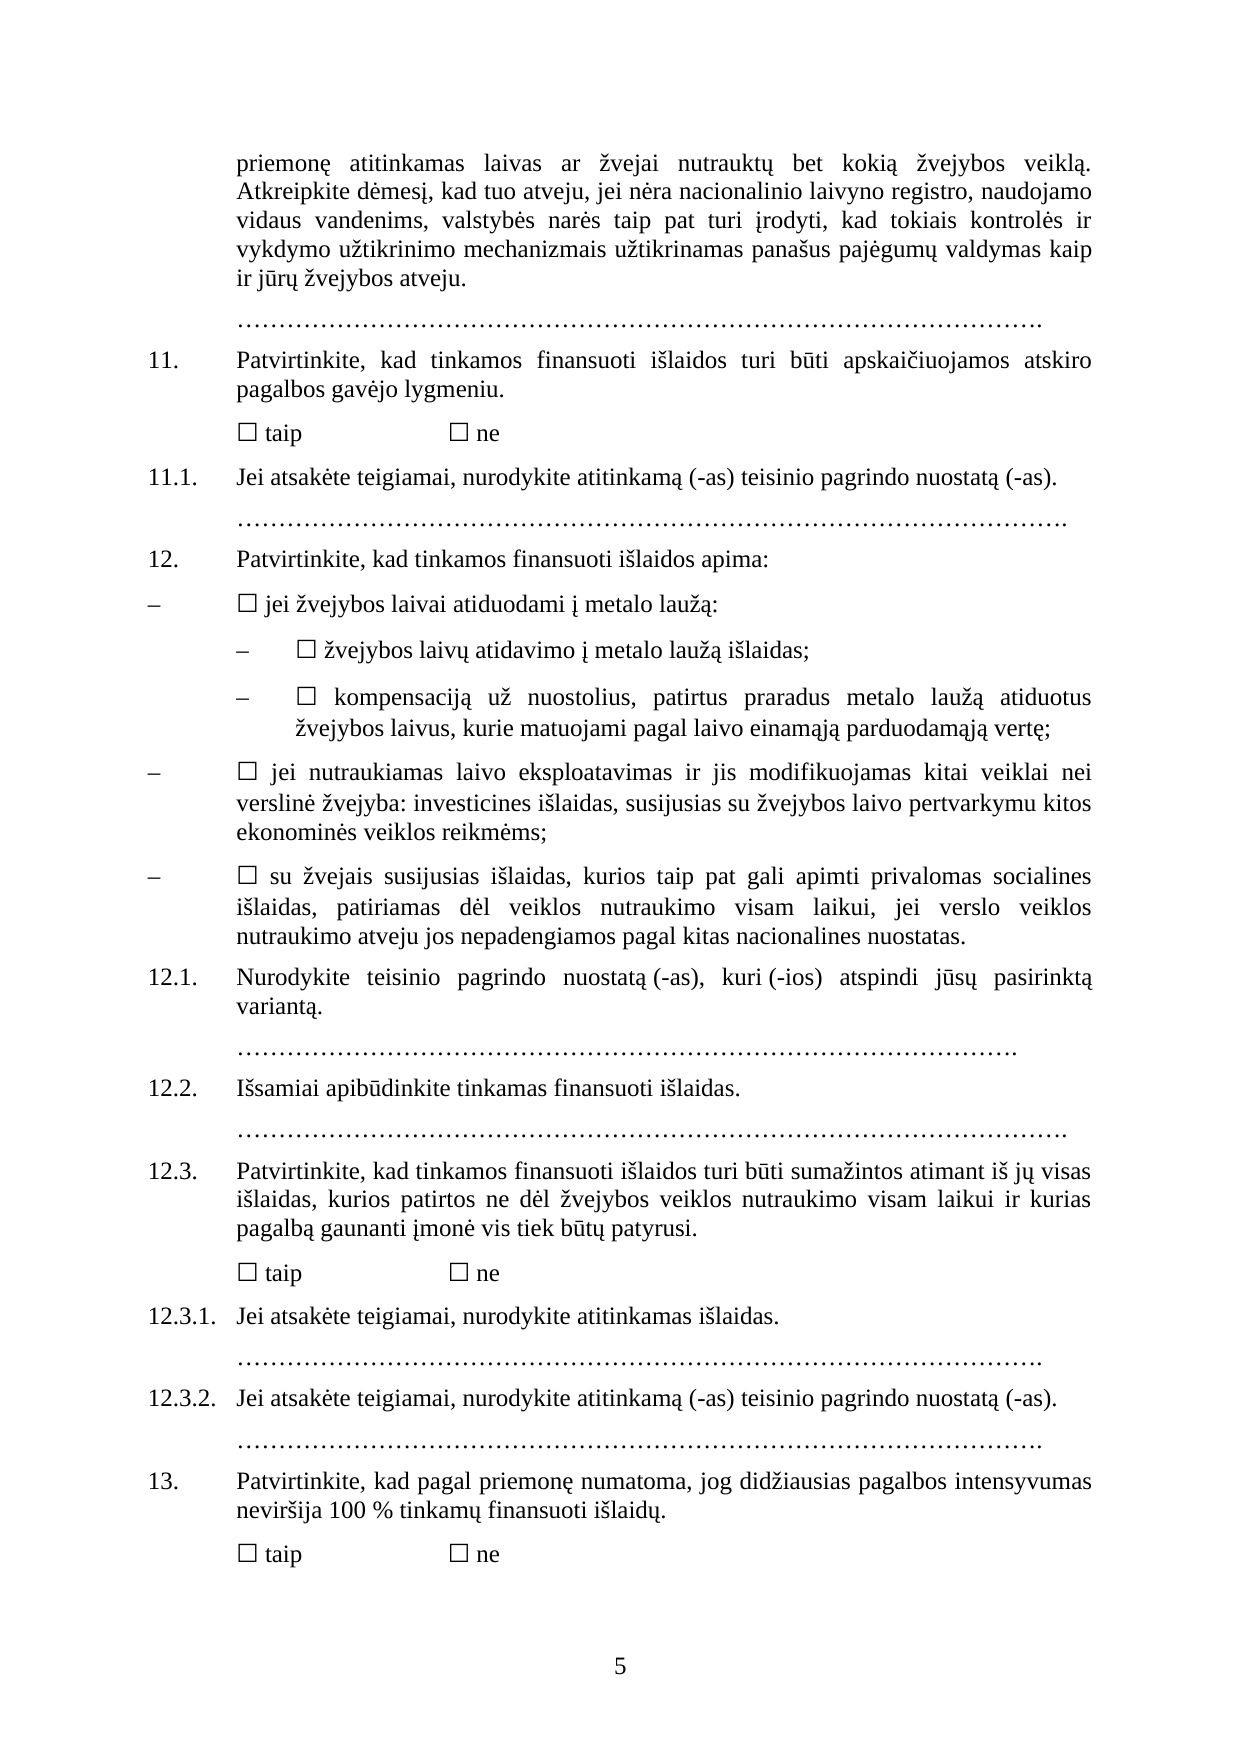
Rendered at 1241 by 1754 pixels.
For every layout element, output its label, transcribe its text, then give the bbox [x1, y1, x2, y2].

text kompensaciją už nuostolius, patirtus praradus metalo laužą atiduotus žvejybos laivus, kurie matuojami pagal laivo einamąją parduodamąją vertę; [236, 678, 1093, 741]
text taip ne [236, 1536, 1093, 1570]
text …………………………………………………………………………………. [236, 1032, 1093, 1061]
text 11.1. Jei atsakėte teigiamai, nurodykite atitinkamą (-as) teisinio pagrindo nuostatą (-as). [148, 462, 1093, 490]
text ……………………………………………………………………………………. [236, 1342, 1093, 1371]
text 12.3. Patvirtinkite, kad tinkamos finansuoti išlaidos turi būti sumažintos atimant iš jų visas išlaidas, kurios patirtos ne dėl žvejybos veiklos nutraukimo visam laikui ir kurias pagalbą gaunanti įmonė vis tiek būtų patyrusi. [148, 1156, 1093, 1242]
list su žvejais susijusias išlaidas, kurios taip pat gali apimti privalomas socialines išlaidas, patiriamas dėl veiklos nutraukimo visam laikui, jei verslo veiklos nutraukimo atveju jos nepadengiamos pagal kitas nacionalines nuostatas. [148, 858, 1093, 949]
text taip ne [236, 415, 1093, 449]
text žvejybos laivų atidavimo į metalo laužą išlaidas; [236, 632, 1093, 666]
text 12.2. Išsamiai apibūdinkite tinkamas finansuoti išlaidas. [148, 1073, 1093, 1102]
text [148, 148, 1093, 291]
text ……………………………………………………………………………………. [236, 304, 1093, 333]
list jei nutraukiamas laivo eksploatavimas ir jis modifikuojamas kitai veiklai nei verslinė žvejyba: investicines išlaidas, susijusias su žvejybos laivo pertvarkymu kitos ekonominės veiklos reikmėms; [148, 754, 1093, 845]
text 12.3.2. Jei atsakėte teigiamai, nurodykite atitinkamą (-as) teisinio pagrindo nuostatą (-as). [148, 1383, 1093, 1412]
text 12. Patvirtinkite, kad tinkamos finansuoti išlaidos apima: [148, 544, 1093, 573]
text taip ne [236, 1254, 1093, 1288]
text ……………………………………………………………………………………. [236, 1425, 1093, 1453]
list jei žvejybos laivai atiduodami į metalo laužą: [148, 585, 1093, 619]
text 11. Patvirtinkite, kad tinkamos finansuoti išlaidos turi būti apskaičiuojamos atskiro pagalbos gavėjo lygmeniu. [148, 345, 1093, 403]
text ………………………………………………………………………………………. [236, 1114, 1093, 1143]
text 12.3.1. Jei atsakėte teigiamai, nurodykite atitinkamas išlaidas. [148, 1301, 1093, 1330]
text 12.1. Nurodykite teisinio pagrindo nuostatą (-as), kuri (-ios) atspindi jūsų pasirinktą variantą. [148, 962, 1093, 1019]
text ………………………………………………………………………………………. [236, 503, 1093, 532]
text 13. Patvirtinkite, kad pagal priemonę numatoma, jog didžiausias pagalbos intensyvumas neviršija 100 % tinkamų finansuoti išlaidų. [148, 1466, 1093, 1523]
